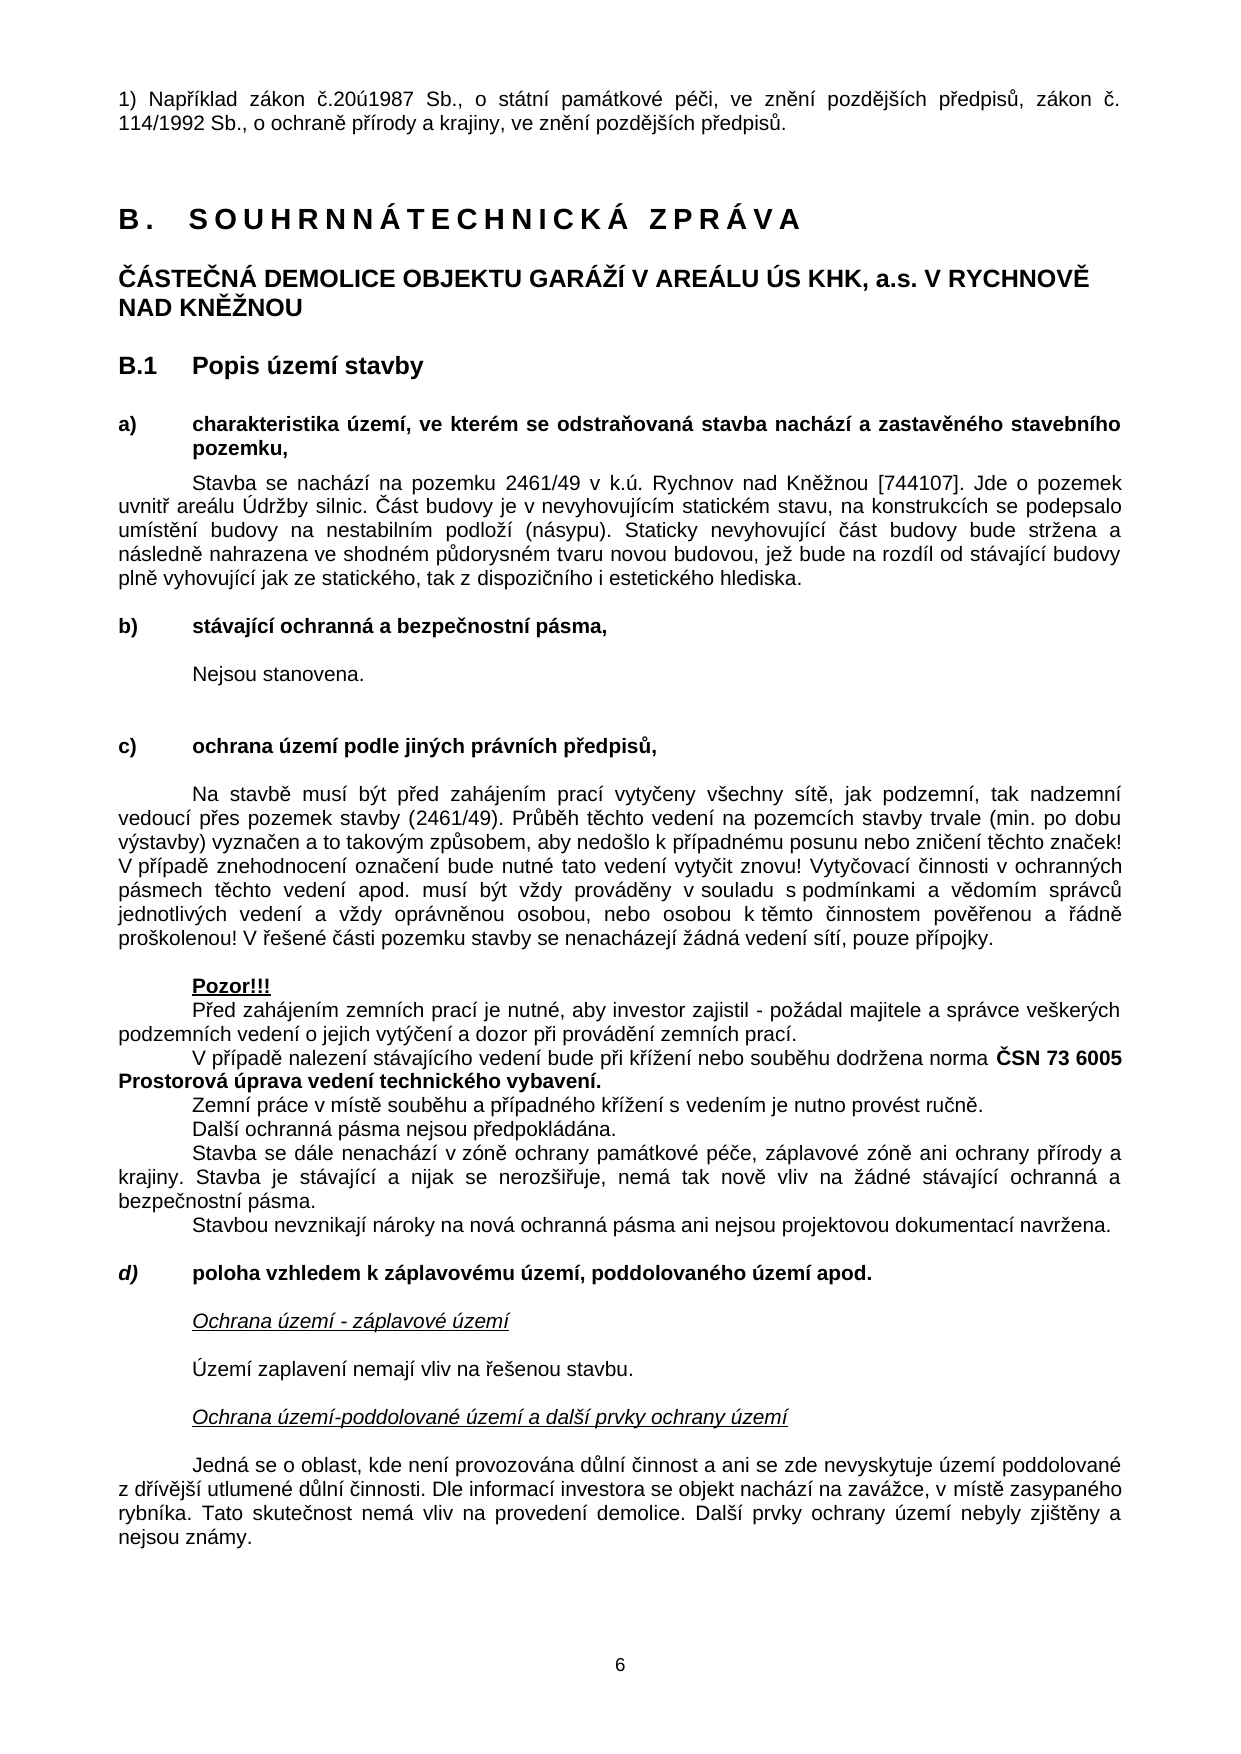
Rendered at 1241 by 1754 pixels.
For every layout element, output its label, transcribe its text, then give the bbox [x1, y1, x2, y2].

list Ochrana území - záplavové území [192, 1309, 1122, 1333]
text Jedná se o oblast, kde není provozována důlní činnost a ani se zde nevyskytuje území poddolované z dřívější utlumené důlní činnosti. Dle informací investora se objekt nachází na zavážce, v místě zasypaného rybníka. Tato skutečnost nemá vliv na provedení demolice. Další prvky ochrany území nebyly zjištěny a nejsou známy. [118, 1453, 1122, 1548]
list Stavbou nevznikají nároky na nová ochranná pásma ani nejsou projektovou dokumentací navržena. [118, 1213, 1122, 1237]
text ČÁSTEČNÁ DEMOLICE OBJEKTU GARÁŽÍ V AREÁLU ÚS KHK, a.s. V RYCHNOVĚ NAD KNĚŽNOU [118, 264, 1122, 322]
text Ochrana území-poddolované území a další prvky ochrany území [118, 1405, 1122, 1429]
list Stavba se dále nenachází v zóně ochrany památkové péče, záplavové zóně ani ochrany přírody a krajiny. Stavba je stávající a nijak se nerozšiřuje, nemá tak nově vliv na žádné stávající ochranná a bezpečnostní pásma. [118, 1141, 1122, 1213]
list Nejsou stanovena. [192, 662, 1122, 686]
list charakteristika území, ve kterém se odstraňovaná stavba nachází a zastavěného stavebního pozemku, [118, 412, 1122, 460]
list V případě nalezení stávajícího vedení bude při křížení nebo souběhu dodržena norma ČSN 73 6005 Prostorová úprava vedení technického vybavení. [118, 1045, 1122, 1093]
text Stavba se nachází na pozemku 2461/49 v k.ú. Rychnov nad Kněžnou [744107]. Jde o pozemek uvnitř areálu Údržby silnic. Část budovy je v nevyhovujícím statickém stavu, na konstrukcích se podepsalo umístění budovy na nestabilním podloží (násypu). Staticky nevyhovující část budovy bude stržena a následně nahrazena ve shodném půdorysném tvaru novou budovou, jež bude na rozdíl od stávající budovy plně vyhovující jak ze statického, tak z dispozičního i estetického hlediska. [118, 470, 1122, 590]
text Na stavbě musí být před zahájením prací vytyčeny všechny sítě, jak podzemní, tak nadzemní vedoucí přes pozemek stavby (2461/49). Průběh těchto vedení na pozemcích stavby trvale (min. po dobu výstavby) vyznačen a to takovým způsobem, aby nedošlo k případnému posunu nebo zničení těchto značek! V případě znehodnocení označení bude nutné tato vedení vytyčit znovu! Vytyčovací činnosti v ochranných pásmech těchto vedení apod. musí být vždy prováděny v souladu s podmínkami a vědomím správců jednotlivých vedení a vždy oprávněnou osobou, nebo osobou k těmto činnostem pověřenou a řádně proškolenou! V řešené části pozemku stavby se nenacházejí žádná vedení sítí, pouze přípojky. [118, 782, 1122, 949]
list poloha vzhledem k záplavovému území, poddolovaného území apod. [118, 1261, 1122, 1285]
text Území zaplavení nemají vliv na řešenou stavbu. [118, 1357, 1122, 1381]
list Pozor!!! [118, 973, 1122, 997]
list Zemní práce v místě souběhu a případného křížení s vedením je nutno provést ručně. [118, 1093, 1122, 1117]
list Před zahájením zemních prací je nutné, aby investor zajistil - požádal majitele a správce veškerých podzemních vedení o jejich vytýčení a dozor při provádění zemních prací. [118, 997, 1122, 1045]
text B. SOUHRNNÁTECHNICKÁ ZPRÁVA [118, 202, 1122, 236]
list ochrana území podle jiných právních předpisů, [118, 734, 1122, 758]
list stávající ochranná a bezpečnostní pásma, [118, 614, 1122, 638]
text 1) Například zákon č.20ú1987 Sb., o státní památkové péči, ve znění pozdějších předpisů, zákon č. 114/1992 Sb., o ochraně přírody a krajiny, ve znění pozdějších předpisů. [118, 87, 1122, 135]
text B.1 Popis území stavby [118, 351, 1122, 379]
text Další ochranná pásma nejsou předpokládána. [118, 1117, 1122, 1141]
